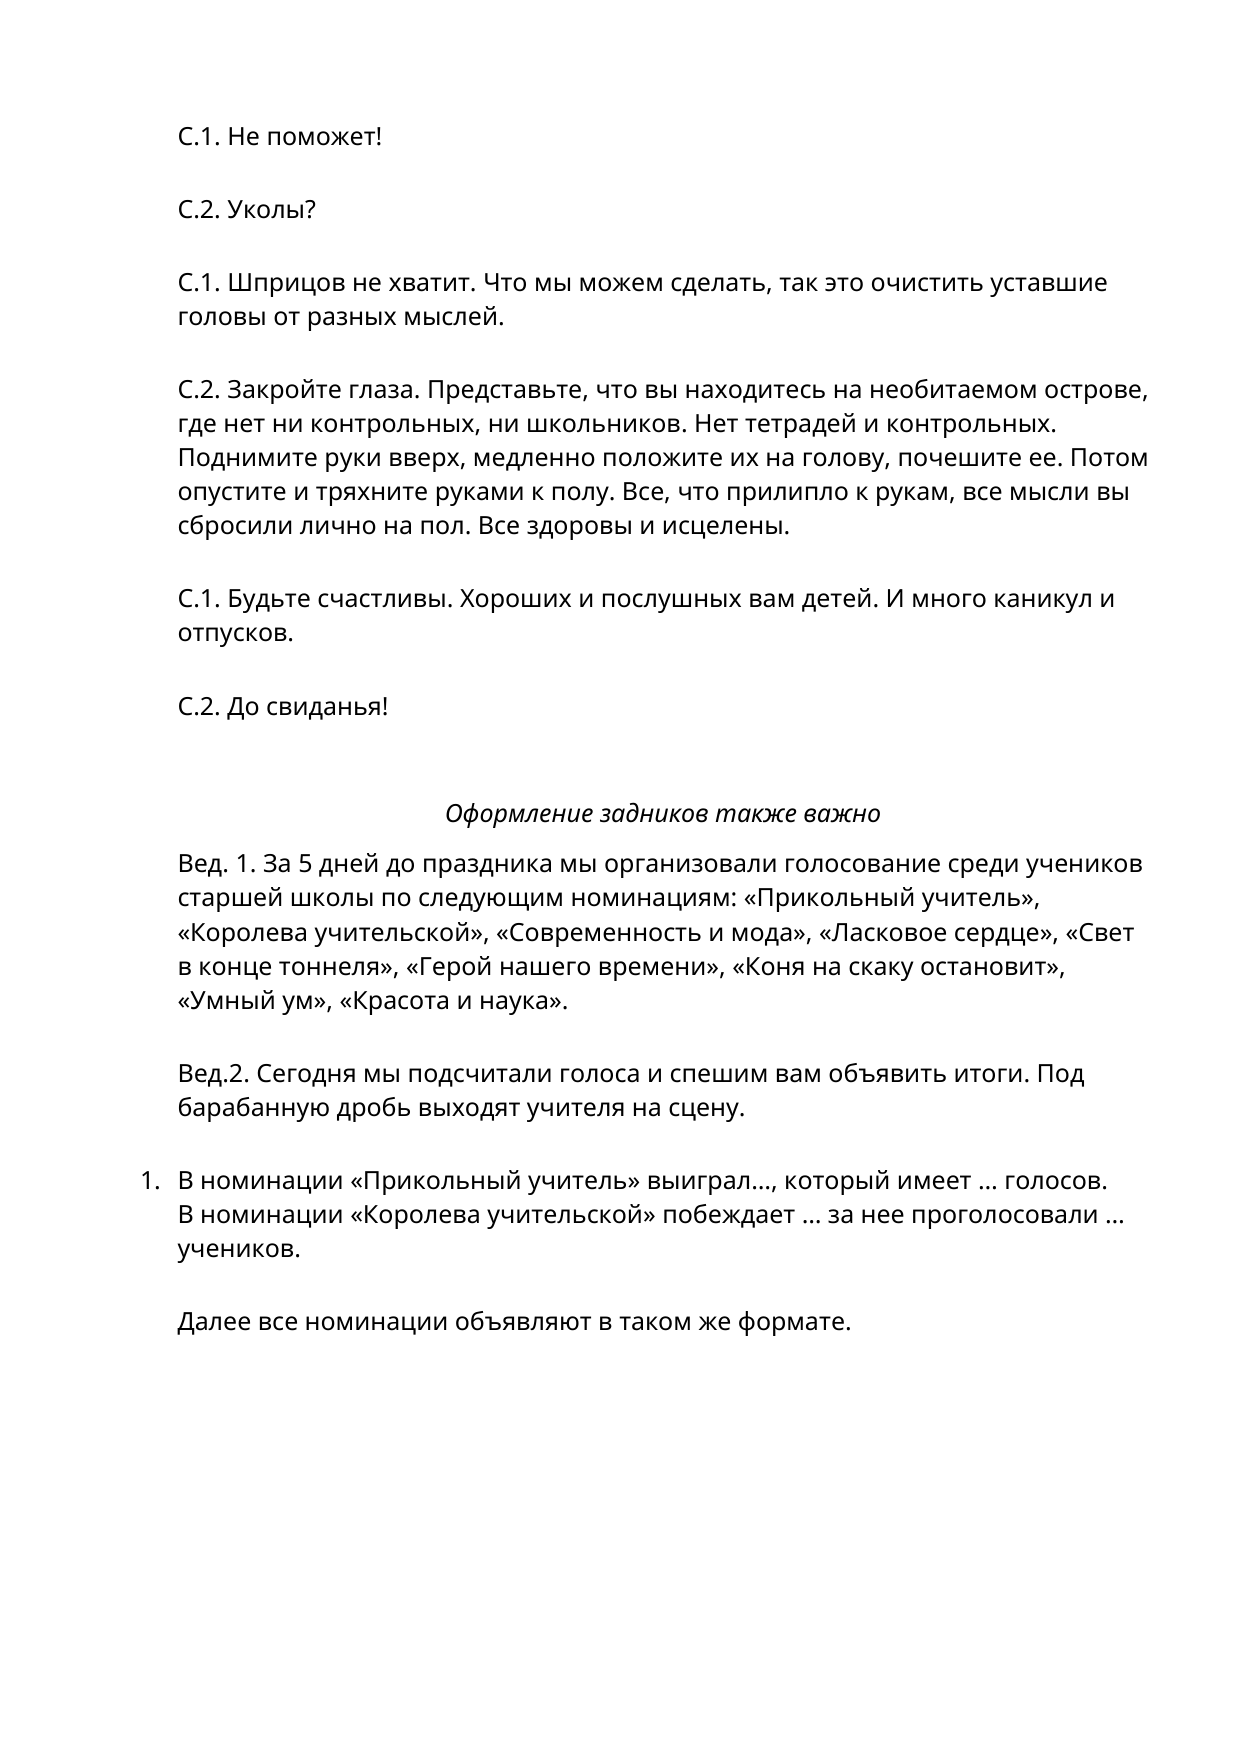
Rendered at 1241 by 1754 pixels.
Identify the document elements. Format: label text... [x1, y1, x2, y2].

text С.1. Не поможет! [177, 118, 1152, 152]
text В номинации «Королева учительской» побеждает … за нее проголосовали … учеников. [177, 1197, 1152, 1265]
text С.2. Закройте глаза. Представьте, что вы находитесь на необитаемом острове, где нет ни контрольных, ни школьников. Нет тетрадей и контрольных. Поднимите руки вверх, медленно положите их на голову, почешите ее. Потом опустите и тряхните руками к полу. Все, что прилипло к рукам, все мысли вы сбросили лично на пол. Все здоровы и исцелены. [177, 372, 1152, 542]
text Вед. 1. За 5 дней до праздника мы организовали голосование среди учеников старшей школы по следующим номинациям: «Прикольный учитель», «Королева учительской», «Современность и мода», «Ласковое сердце», «Свет в конце тоннеля», «Герой нашего времени», «Коня на скаку остановит», «Умный ум», «Красота и наука». [177, 846, 1152, 1016]
list В номинации «Прикольный учитель» выиграл…, который имеет … голосов. [140, 1163, 1152, 1197]
text С.2. Уколы? [177, 191, 1152, 225]
text Оформление задников также важно [177, 795, 1152, 829]
text С.1. Будьте счастливы. Хороших и послушных вам детей. И много каникул и отпусков. [177, 581, 1152, 649]
text Далее все номинации объявляют в таком же формате. [177, 1304, 1152, 1338]
text С.1. Шприцов не хватит. Что мы можем сделать, так это очистить уставшие головы от разных мыслей. [177, 264, 1152, 332]
text С.2. До свиданья! [177, 688, 1152, 722]
text Вед.2. Сегодня мы подсчитали голоса и спешим вам объявить итоги. Под барабанную дробь выходят учителя на сцену. [177, 1055, 1152, 1123]
